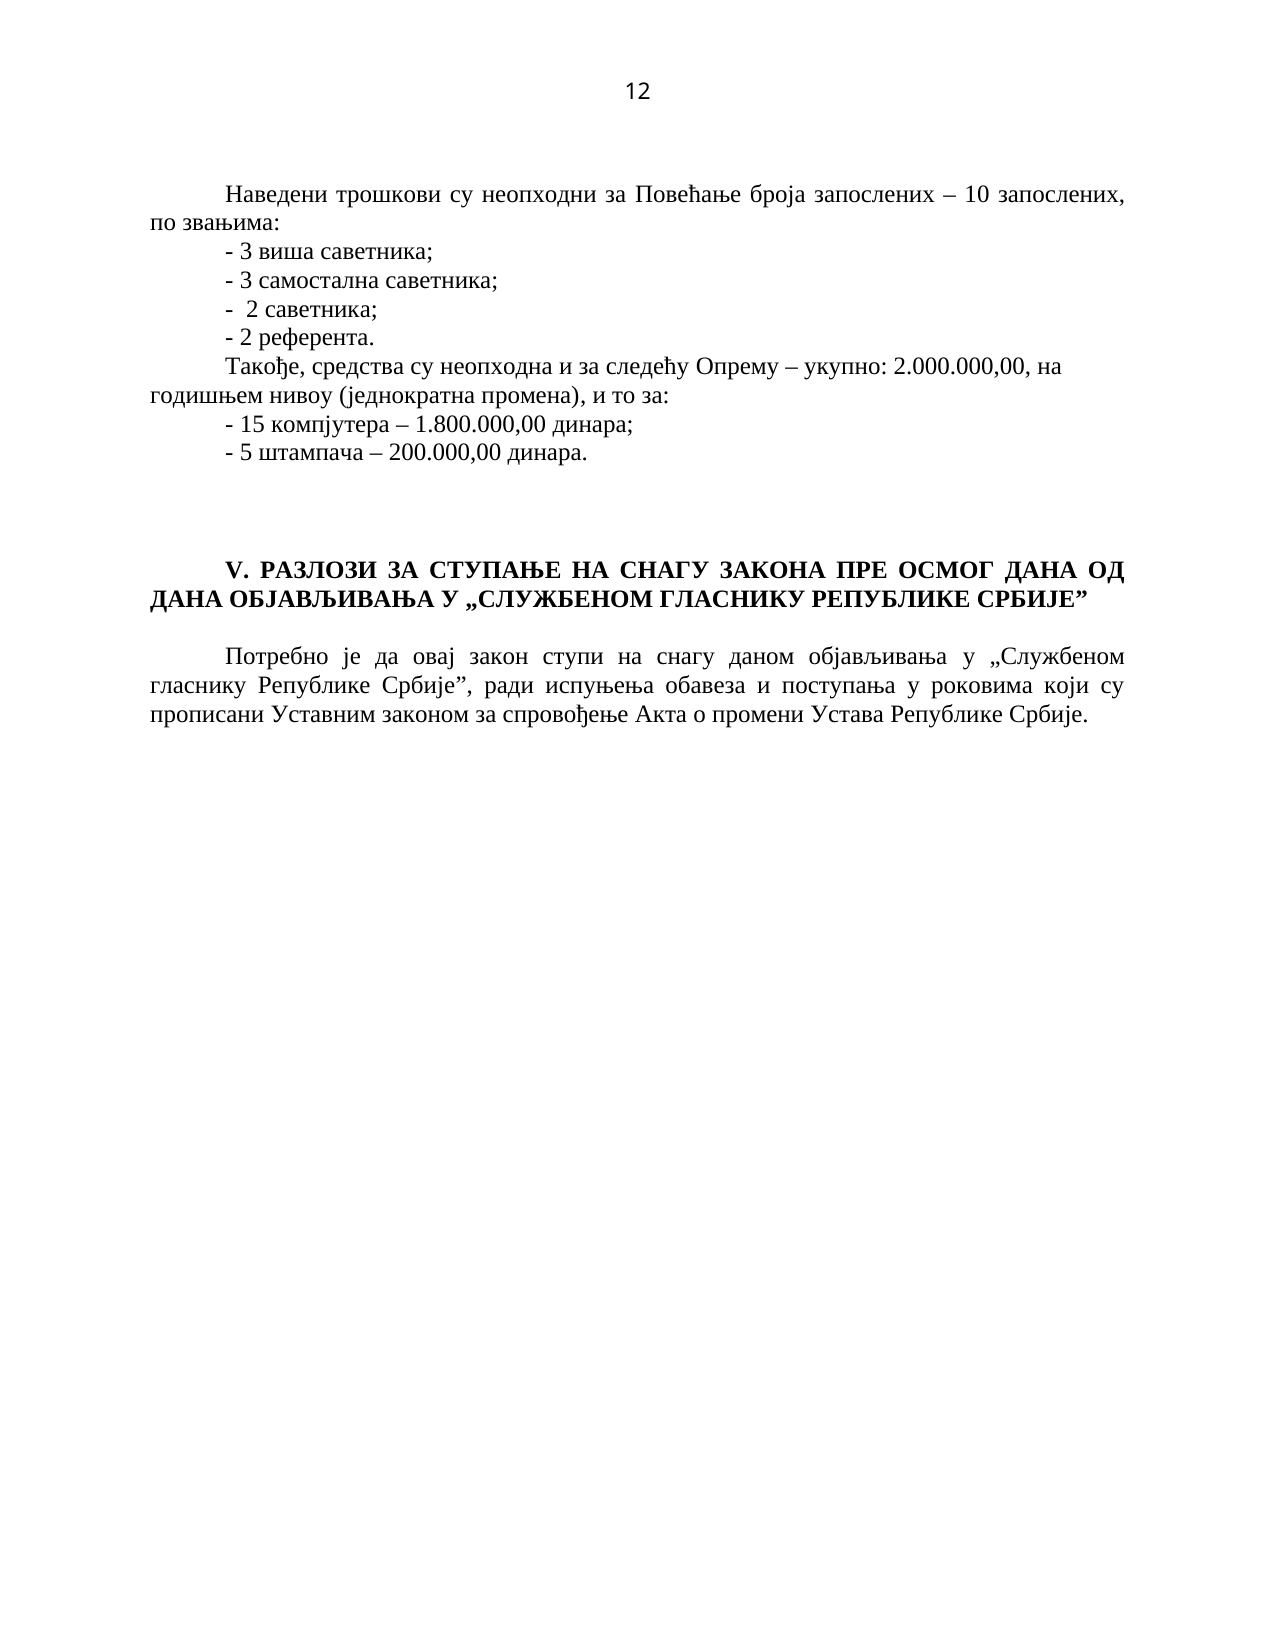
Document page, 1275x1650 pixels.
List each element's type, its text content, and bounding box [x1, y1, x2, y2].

text - 3 виша саветника; [150, 236, 1125, 265]
text Такође, средства су неопходна и за следећу Опрему – укупно: 2.000.000,00, на годишњем нивоу (једнократна промена), и то за: [150, 351, 1125, 409]
text - 3 самостална саветника; [225, 265, 1125, 294]
text Потребно је да овај закон ступи на снагу даном објављивања у „Службеном гласнику Републике Србије”, ради испуњења обавеза и поступања у роковима који су прописани Уставним законом за спровођење Акта о промени Устава Републике Србије. [150, 641, 1125, 727]
text Наведени трошкови су неопходни за Повећање броја запослених – 10 запослених, по звањима: [150, 179, 1125, 236]
text - 15 компјутера – 1.800.000,00 динара; [150, 409, 1125, 437]
text V. РАЗЛОЗИ ЗА СТУПАЊЕ НА СНАГУ ЗАКОНА ПРЕ ОСМОГ ДАНА ОД ДАНА ОБЈАВЉИВАЊА У „СЛУЖБЕНОМ ГЛАСНИКУ РЕПУБЛИКЕ СРБИЈЕˮ [150, 555, 1125, 612]
text - 2 референта. [150, 322, 1125, 351]
text - 5 штампача – 200.000,00 динара. [150, 437, 1125, 466]
text - 2 саветника; [150, 294, 1125, 322]
